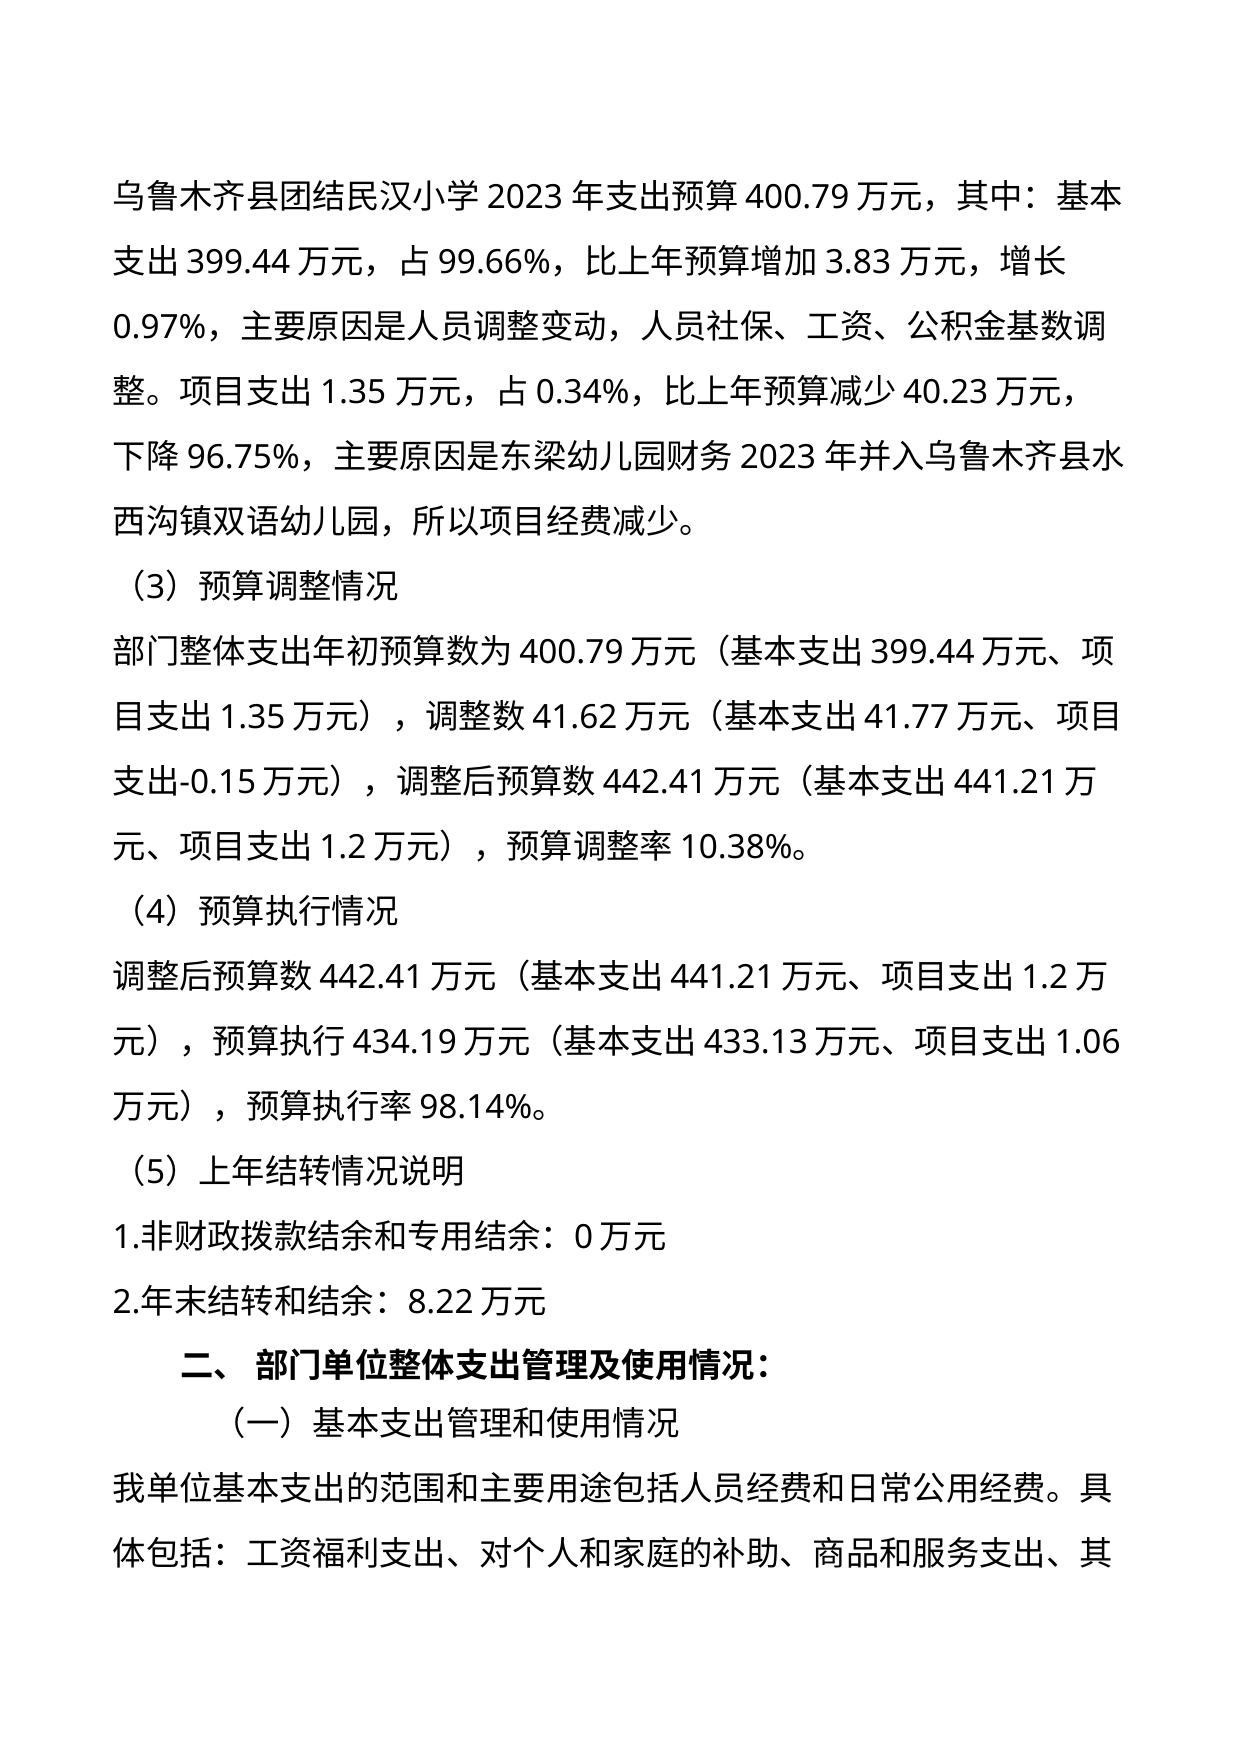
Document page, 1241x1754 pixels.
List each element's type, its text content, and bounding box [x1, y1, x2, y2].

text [112, 162, 1128, 1332]
list 部门单位整体支出管理及使用情况： [180, 1332, 1128, 1388]
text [112, 1388, 1128, 1583]
